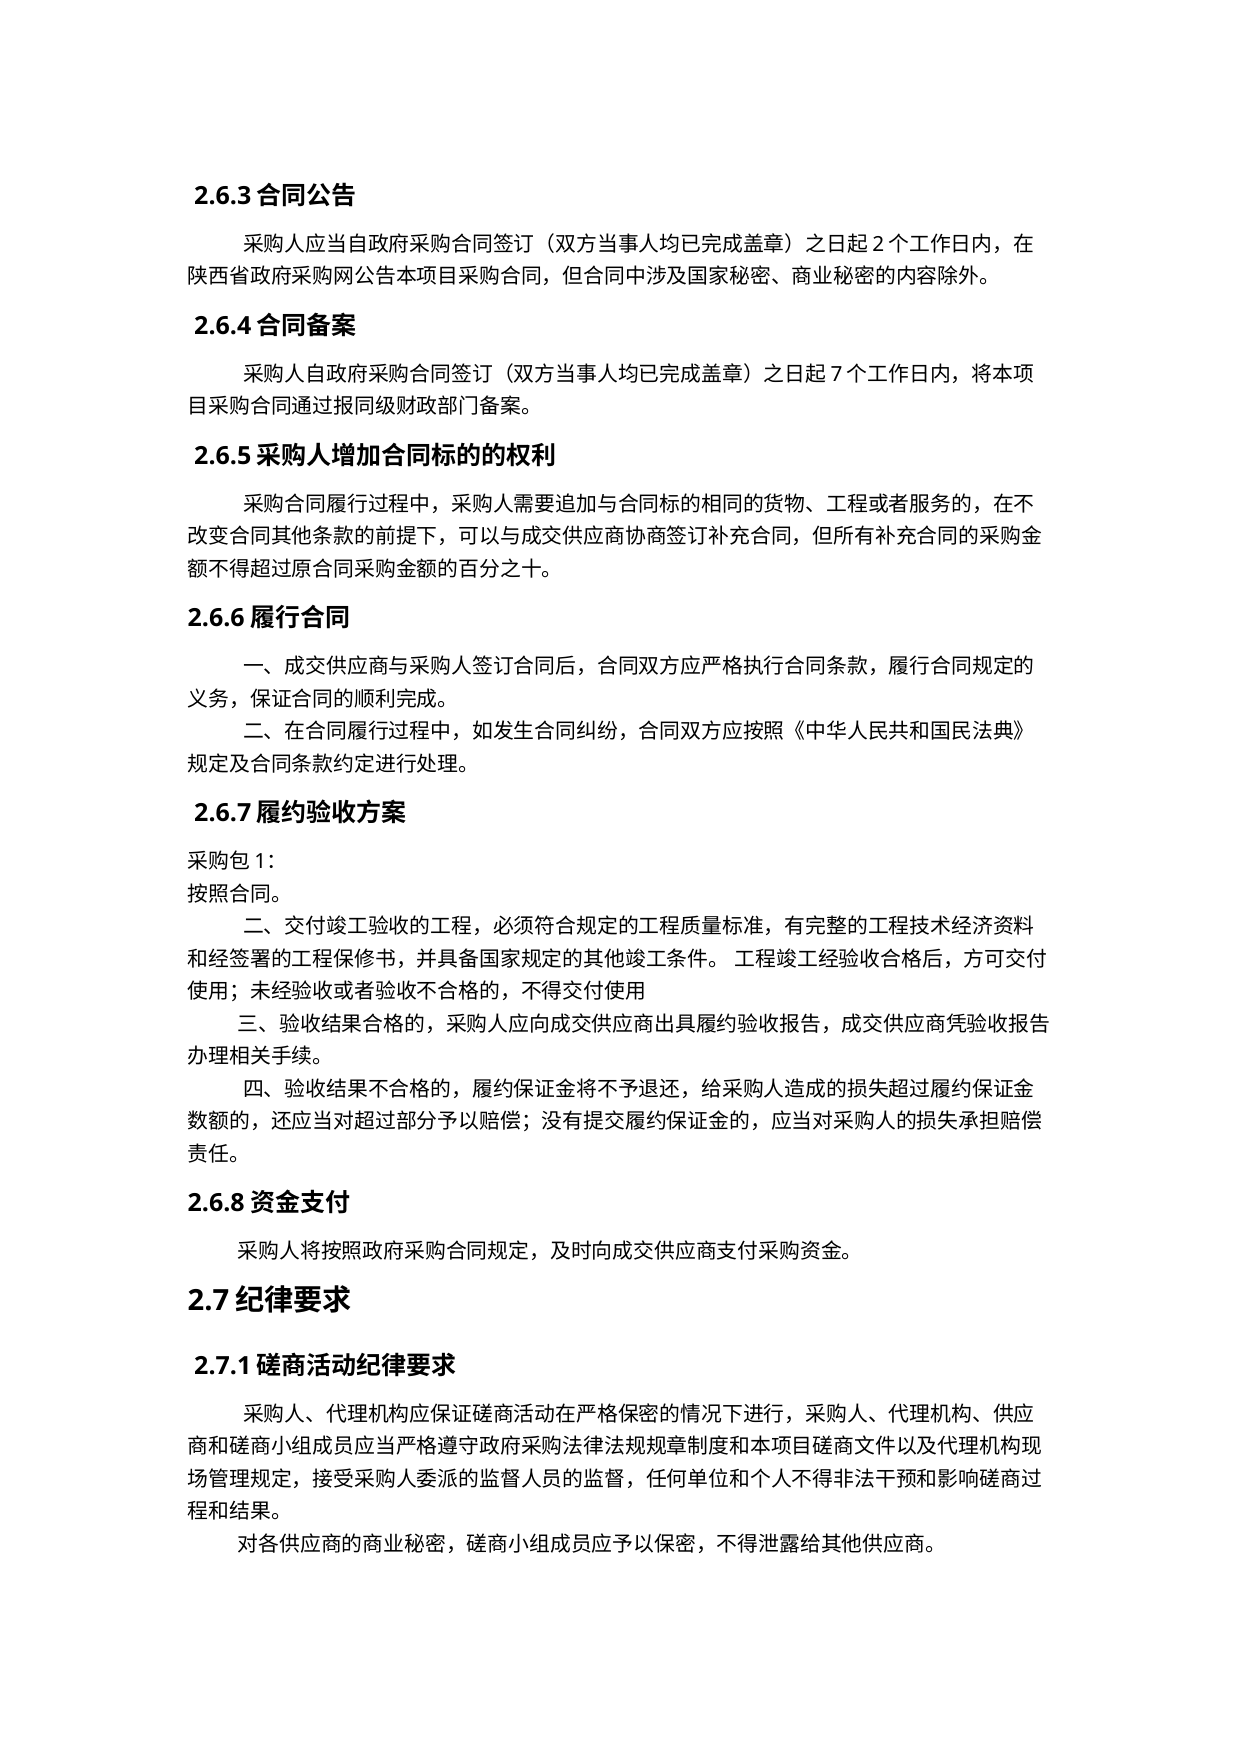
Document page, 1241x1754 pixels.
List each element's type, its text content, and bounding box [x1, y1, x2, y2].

text 2.6.6履行合同 [187, 584, 1053, 649]
text 2.6.3合同公告 [187, 162, 1053, 227]
text 二、交付竣工验收的工程，必须符合规定的工程质量标准，有完整的工程技术经济资料和经签署的工程保修书，并具备国家规定的其他竣工条件。 工程竣工经验收合格后，方可交付使用；未经验收或者验收不合格的，不得交付使用 [187, 909, 1053, 1007]
text 采购人自政府采购合同签订（双方当事人均已完成盖章）之日起7个工作日内，将本项目采购合同通过报同级财政部门备案。 [187, 357, 1053, 422]
text 采购人应当自政府采购合同签订（双方当事人均已完成盖章）之日起2个工作日内，在陕西省政府采购网公告本项目采购合同，但合同中涉及国家秘密、商业秘密的内容除外。 [187, 227, 1053, 292]
text 2.6.7履约验收方案 [187, 779, 1053, 844]
text 采购人将按照政府采购合同规定，及时向成交供应商支付采购资金。 [187, 1234, 1053, 1267]
text 2.7.1磋商活动纪律要求 [187, 1332, 1053, 1397]
text 2.7纪律要求 [187, 1267, 1053, 1332]
text 四、验收结果不合格的，履约保证金将不予退还，给采购人造成的损失超过履约保证金数额的，还应当对超过部分予以赔偿；没有提交履约保证金的，应当对采购人的损失承担赔偿责任。 [187, 1072, 1053, 1169]
text 一、成交供应商与采购人签订合同后，合同双方应严格执行合同条款，履行合同规定的义务，保证合同的顺利完成。 [187, 649, 1053, 714]
text 三、验收结果合格的，采购人应向成交供应商出具履约验收报告，成交供应商凭验收报告办理相关手续。 [187, 1007, 1053, 1072]
text 2.6.8资金支付 [187, 1169, 1053, 1234]
text 按照合同。 [187, 877, 1053, 909]
text 2.6.5采购人增加合同标的的权利 [187, 422, 1053, 487]
text 对各供应商的商业秘密，磋商小组成员应予以保密，不得泄露给其他供应商。 [187, 1527, 1053, 1559]
text 采购合同履行过程中，采购人需要追加与合同标的相同的货物、工程或者服务的，在不改变合同其他条款的前提下，可以与成交供应商协商签订补充合同，但所有补充合同的采购金额不得超过原合同采购金额的百分之十。 [187, 487, 1053, 584]
text 二、在合同履行过程中，如发生合同纠纷，合同双方应按照《中华人民共和国民法典》规定及合同条款约定进行处理。 [187, 714, 1053, 779]
text 采购包1： [187, 844, 1053, 877]
text 2.6.4合同备案 [187, 292, 1053, 357]
text 采购人、代理机构应保证磋商活动在严格保密的情况下进行，采购人、代理机构、供应商和磋商小组成员应当严格遵守政府采购法律法规规章制度和本项目磋商文件以及代理机构现场管理规定，接受采购人委派的监督人员的监督，任何单位和个人不得非法干预和影响磋商过程和结果。 [187, 1397, 1053, 1527]
